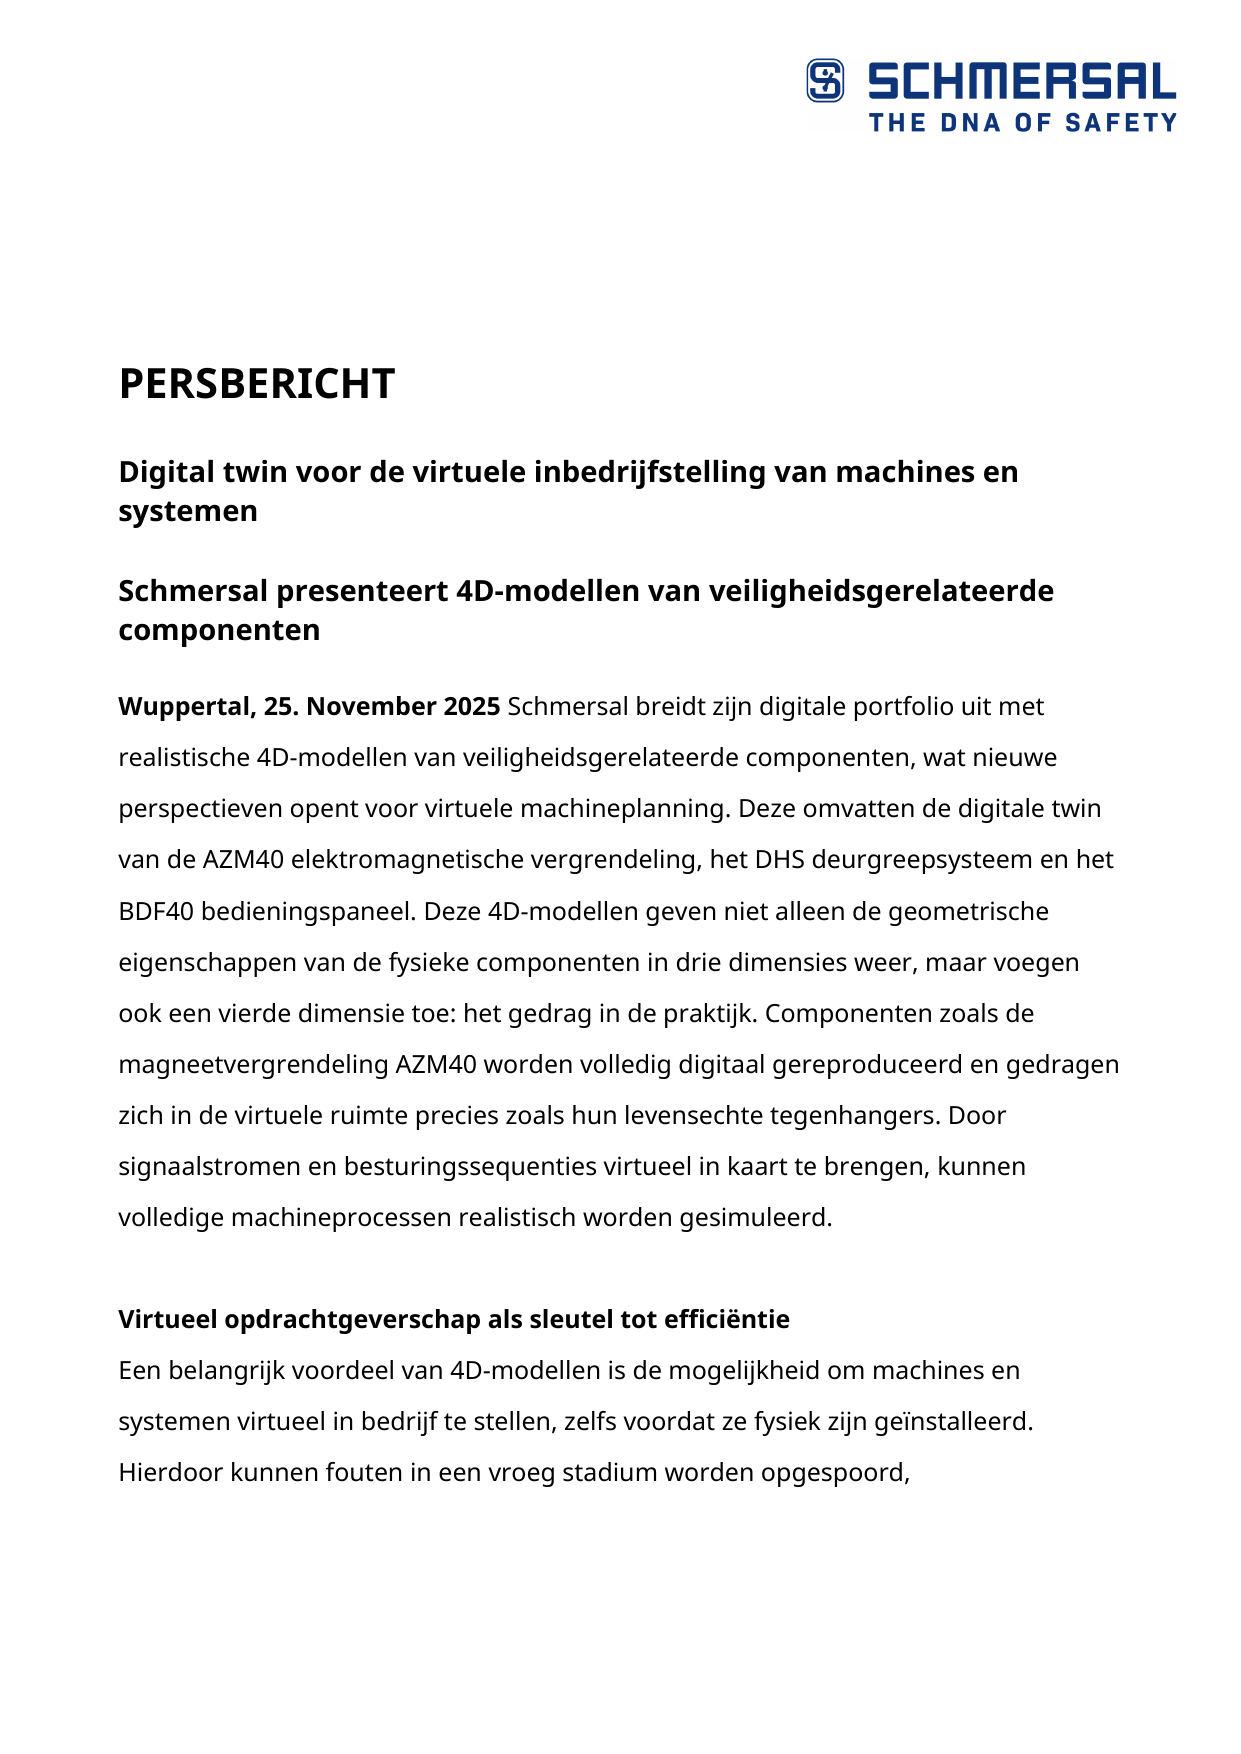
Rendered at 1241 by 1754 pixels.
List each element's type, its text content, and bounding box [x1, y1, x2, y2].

text Schmersal presenteert 4D-modellen van veiligheidsgerelateerde componenten [118, 570, 1122, 649]
text PERSBERICHT [118, 354, 1122, 411]
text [118, 1352, 1122, 1489]
text Wuppertal, 25. November 2025 Schmersal breidt zijn digitale portfolio uit met realistische 4D-modellen van veiligheidsgerelateerde componenten, wat nieuwe perspectieven opent voor virtuele machineplanning. Deze omvatten de digitale twin van de AZM40 elektromagnetische vergrendeling, het DHS deurgreepsysteem en het BDF40 bedieningspaneel. Deze 4D-modellen geven niet alleen de geometrische eigenschappen van de fysieke componenten in drie dimensies weer, maar voegen ook een vierde dimensie toe: het gedrag in de praktijk. Componenten zoals de magneetvergrendeling AZM40 worden volledig digitaal gereproduceerd en gedragen zich in de virtuele ruimte precies zoals hun levensechte tegenhangers. Door signaalstromen en besturingssequenties virtueel in kaart te brengen, kunnen volledige machineprocessen realistisch worden gesimuleerd. [118, 689, 1122, 1233]
text Virtueel opdrachtgeverschap als sleutel tot efficiëntie [118, 1301, 1122, 1336]
picture [806, 58, 1177, 132]
text Digital twin voor de virtuele inbedrijfstelling van machines en systemen [118, 451, 1122, 530]
